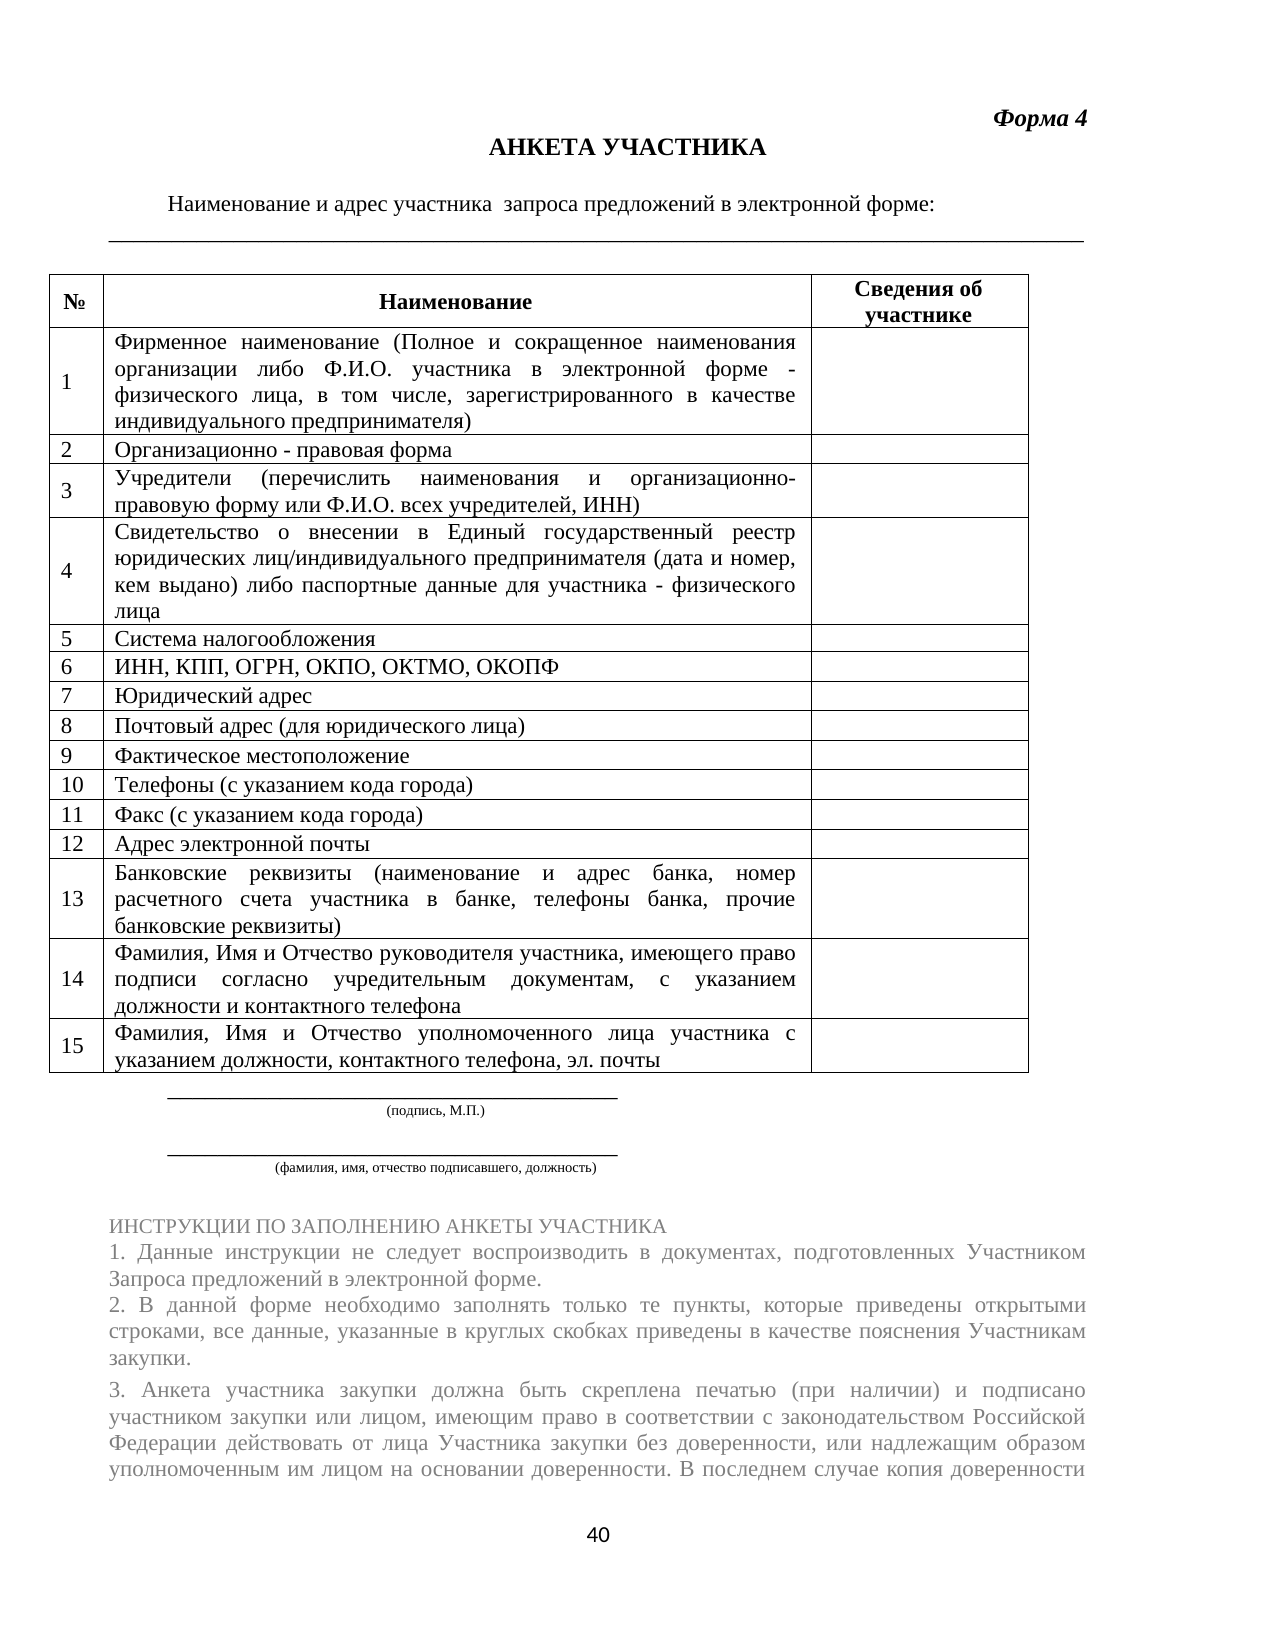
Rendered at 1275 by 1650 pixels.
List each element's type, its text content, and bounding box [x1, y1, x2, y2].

table_cell [812, 625, 1028, 651]
table_cell [812, 770, 1028, 799]
table_header № [50, 275, 103, 327]
table_cell 6 [50, 652, 103, 681]
text ____________________________________ [108, 1131, 1087, 1159]
table_cell 8 [50, 711, 103, 740]
table_cell Фирменное наименование (Полное и сокращенное наименования организации либо Ф.И.О. участника в электронной форме - физического лица, в том числе, зарегистрированного в качестве индивидуального предпринимателя) [104, 328, 811, 434]
table_cell 9 [50, 741, 103, 769]
table_cell [812, 741, 1028, 769]
table_cell 13 [50, 859, 103, 938]
table_cell [812, 464, 1028, 517]
table_cell 12 [50, 830, 103, 858]
table_cell [812, 328, 1028, 434]
table_cell ИНН, КПП, ОГРН, ОКПО, ОКТМО, ОКОПФ [104, 652, 811, 681]
table_cell 5 [50, 625, 103, 651]
table_cell 10 [50, 770, 103, 799]
table_cell Банковские реквизиты (наименование и адрес банка, номер расчетного счета участника в банке, телефоны банка, прочие банковские реквизиты) [104, 859, 811, 938]
table_cell Адрес электронной почты [104, 830, 811, 858]
table_cell 4 [50, 518, 103, 623]
table_cell [812, 682, 1028, 710]
table_cell [812, 652, 1028, 681]
table_header Наименование [104, 275, 811, 327]
table_cell [812, 859, 1028, 938]
table_cell Фактическое местоположение [104, 741, 811, 769]
text АНКЕТА УЧАСТНИКА [108, 132, 1087, 161]
table_cell Фамилия, Имя и Отчество уполномоченного лица участника с указанием должности, контактного телефона, эл. почты [104, 1019, 811, 1072]
text Форма 4 [108, 103, 1087, 132]
table_cell [812, 800, 1028, 828]
table_cell [812, 435, 1028, 463]
table_cell Фамилия, Имя и Отчество руководителя участника, имеющего право подписи согласно учредительным документам, с указанием должности и контактного телефона [104, 939, 811, 1018]
table_cell 15 [50, 1019, 103, 1072]
text 1. Данные инструкции не следует воспроизводить в документах, подготовленных Участником Запроса предложений в электронной форме. [108, 1238, 1087, 1291]
table_cell 3 [50, 464, 103, 517]
table_cell Факс (с указанием кода города) [104, 800, 811, 828]
table_cell Система налогообложения [104, 625, 811, 651]
text ____________________________________ [108, 1073, 1087, 1102]
text (подпись, М.П.) [108, 1102, 704, 1131]
table_cell [812, 939, 1028, 1018]
table_cell [812, 711, 1028, 740]
table_cell 14 [50, 939, 103, 1018]
table_cell [812, 1019, 1028, 1072]
table_cell [812, 830, 1028, 858]
table_cell Организационно - правовая форма [104, 435, 811, 463]
table_cell Почтовый адрес (для юридического лица) [104, 711, 811, 740]
text ИНСТРУКЦИИ ПО ЗАПОЛНЕНИЮ АНКЕТЫ УЧАСТНИКА [108, 1214, 1087, 1238]
table_cell 7 [50, 682, 103, 710]
table_cell Юридический адрес [104, 682, 811, 710]
table_cell Учредители (перечислить наименования и организационно-правовую форму или Ф.И.О. всех учредителей, ИНН) [104, 464, 811, 517]
text Наименование и адрес участника запроса предложений в электронной форме: ______________________________________________________________________________ [108, 190, 1087, 245]
table_cell 2 [50, 435, 103, 463]
table_cell 11 [50, 800, 103, 828]
text 2. В данной форме необходимо заполнять только те пункты, которые приведены открытыми строками, все данные, указанные в круглых скобках приведены в качестве пояснения Участникам закупки. [108, 1291, 1087, 1370]
table_cell Свидетельство о внесении в Единый государственный реестр юридических лиц/индивидуального предпринимателя (дата и номер, кем выдано) либо паспортные данные для участника - физического лица [104, 518, 811, 623]
table_header Сведения об участнике [812, 275, 1028, 327]
table_cell [812, 518, 1028, 623]
text (фамилия, имя, отчество подписавшего, должность) [108, 1159, 704, 1188]
table_cell Телефоны (с указанием кода города) [104, 770, 811, 799]
table_cell 1 [50, 328, 103, 434]
